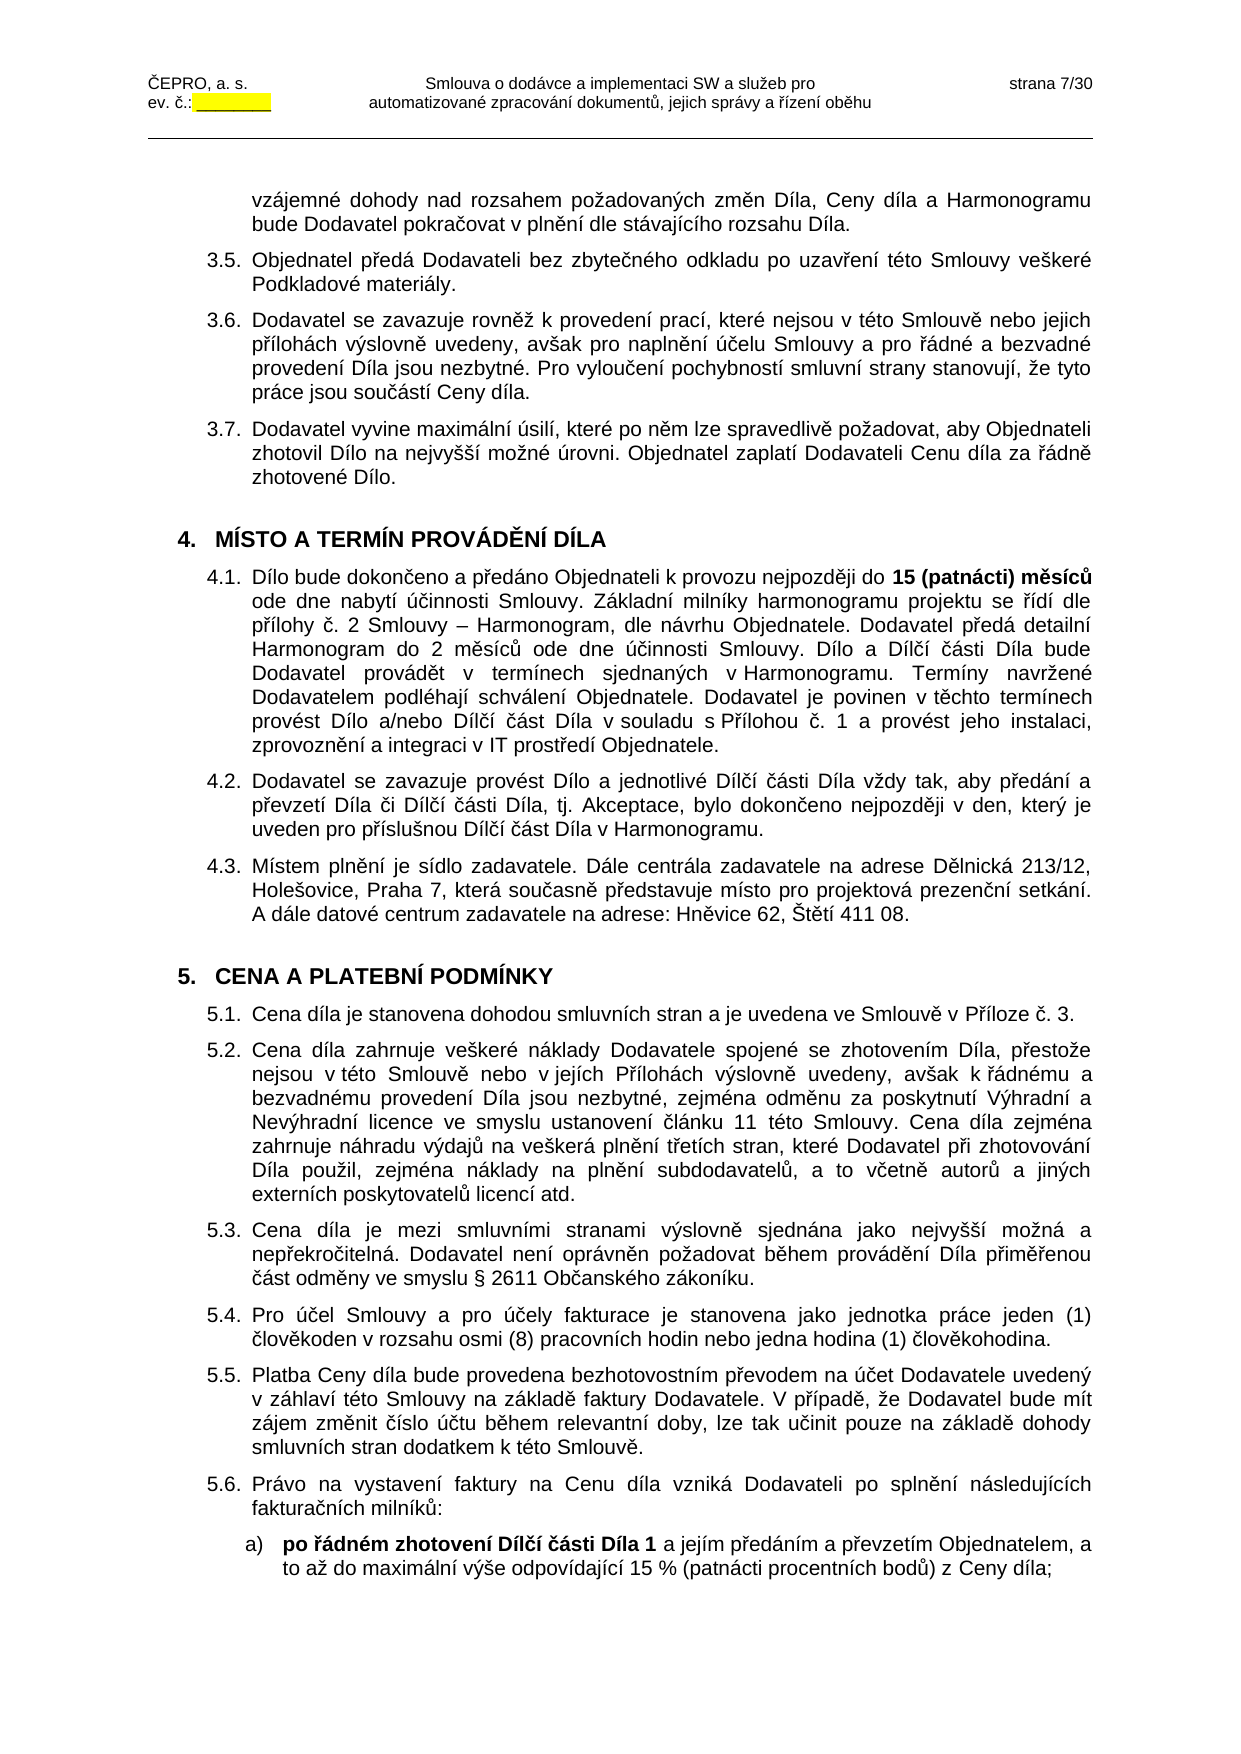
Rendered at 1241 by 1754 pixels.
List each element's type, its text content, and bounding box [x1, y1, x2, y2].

list po řádném zhotovení Dílčí části Díla 1 a jejím předáním a převzetím Objednatelem, a to až do maximální výše odpovídající 15 % (patnácti procentních bodů) z Ceny díla; [245, 1532, 1093, 1580]
text Právo na vystavení faktury na Cenu díla vzniká Dodavateli po splnění následujících fakturačních milníků: [207, 1471, 1093, 1519]
text Místem plnění je sídlo zadavatele. Dále centrála zadavatele na adrese Dělnická 213/12, Holešovice, Praha 7, která současně představuje místo pro projektová prezenční setkání. A dále datové centrum zadavatele na adrese: Hněvice 62, Štětí 411 08. [207, 853, 1093, 925]
text Cena díla zahrnuje veškeré náklady Dodavatele spojené se zhotovením Díla, přestože nejsou v této Smlouvě nebo v jejích Přílohách výslovně uvedeny, avšak k řádnému a bezvadnému provedení Díla jsou nezbytné, zejména odměnu za poskytnutí Výhradní a Nevýhradní licence ve smyslu ustanovení článku 11 této Smlouvy. Cena díla zejména zahrnuje náhradu výdajů na veškerá plnění třetích stran, které Dodavatel při zhotovování Díla použil, zejména náklady na plnění subdodavatelů, a to včetně autorů a jiných externích poskytovatelů licencí atd. [207, 1038, 1093, 1206]
text Dodavatel se zavazuje provést Dílo a jednotlivé Dílčí části Díla vždy tak, aby předání a převzetí Díla či Dílčí části Díla, tj. Akceptace, bylo dokončeno nejpozději v den, který je uveden pro příslušnou Dílčí část Díla v Harmonogramu. [207, 769, 1093, 841]
text Platba Ceny díla bude provedena bezhotovostním převodem na účet Dodavatele uvedený v záhlaví této Smlouvy na základě faktury Dodavatele. V případě, že Dodavatel bude mít zájem změnit číslo účtu během relevantní doby, lze tak učinit pouze na základě dohody smluvních stran dodatkem k této Smlouvě. [207, 1363, 1093, 1459]
text Dodavatel vyvine maximální úsilí, které po něm lze spravedlivě požadovat, aby Objednateli zhotovil Dílo na nejvyšší možné úrovni. Objednatel zaplatí Dodavateli Cenu díla za řádně zhotovené Dílo. [207, 417, 1093, 488]
text Cena díla je mezi smluvními stranami výslovně sjednána jako nejvyšší možná a nepřekročitelná. Dodavatel není oprávněn požadovat během provádění Díla přiměřenou část odměny ve smyslu § 2611 Občanského zákoníku. [207, 1218, 1093, 1290]
text Pro účel Smlouvy a pro účely fakturace je stanovena jako jednotka práce jeden (1) člověkoden v rozsahu osmi (8) pracovních hodin nebo jedna hodina (1) člověkohodina. [207, 1303, 1093, 1351]
text Dílo bude dokončeno a předáno Objednateli k provozu nejpozději do 15 (patnácti) měsíců ode dne nabytí účinnosti Smlouvy. Základní milníky harmonogramu projektu se řídí dle přílohy č. 2 Smlouvy – Harmonogram, dle návrhu Objednatele. Dodavatel předá detailní Harmonogram do 2 měsíců ode dne účinnosti Smlouvy. Dílo a Dílčí části Díla bude Dodavatel provádět v termínech sjednaných v Harmonogramu. Termíny navržené Dodavatelem podléhají schválení Objednatele. Dodavatel je povinen v těchto termínech provést Dílo a/nebo Dílčí část Díla v souladu s Přílohou č. 1 a provést jeho instalaci, zprovoznění a integraci v IT prostředí Objednatele. [207, 565, 1093, 757]
subtitle MÍSTO A TERMÍN provádění díla [177, 526, 1093, 552]
text Dodavatel se zavazuje rovněž k provedení prací, které nejsou v této Smlouvě nebo jejich přílohách výslovně uvedeny, avšak pro naplnění účelu Smlouvy a pro řádné a bezvadné provedení Díla jsou nezbytné. Pro vyloučení pochybností smluvní strany stanovují, že tyto práce jsou součástí Ceny díla. [207, 308, 1093, 404]
text Objednatel předá Dodavateli bez zbytečného odkladu po uzavření této Smlouvy veškeré Podkladové materiály. [207, 248, 1093, 296]
text Cena díla je stanovena dohodou smluvních stran a je uvedena ve Smlouvě v Příloze č. 3. [207, 1002, 1093, 1026]
subtitle CENA A PLATEBNÍ PODMÍNKY [177, 963, 1093, 989]
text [207, 187, 1093, 235]
